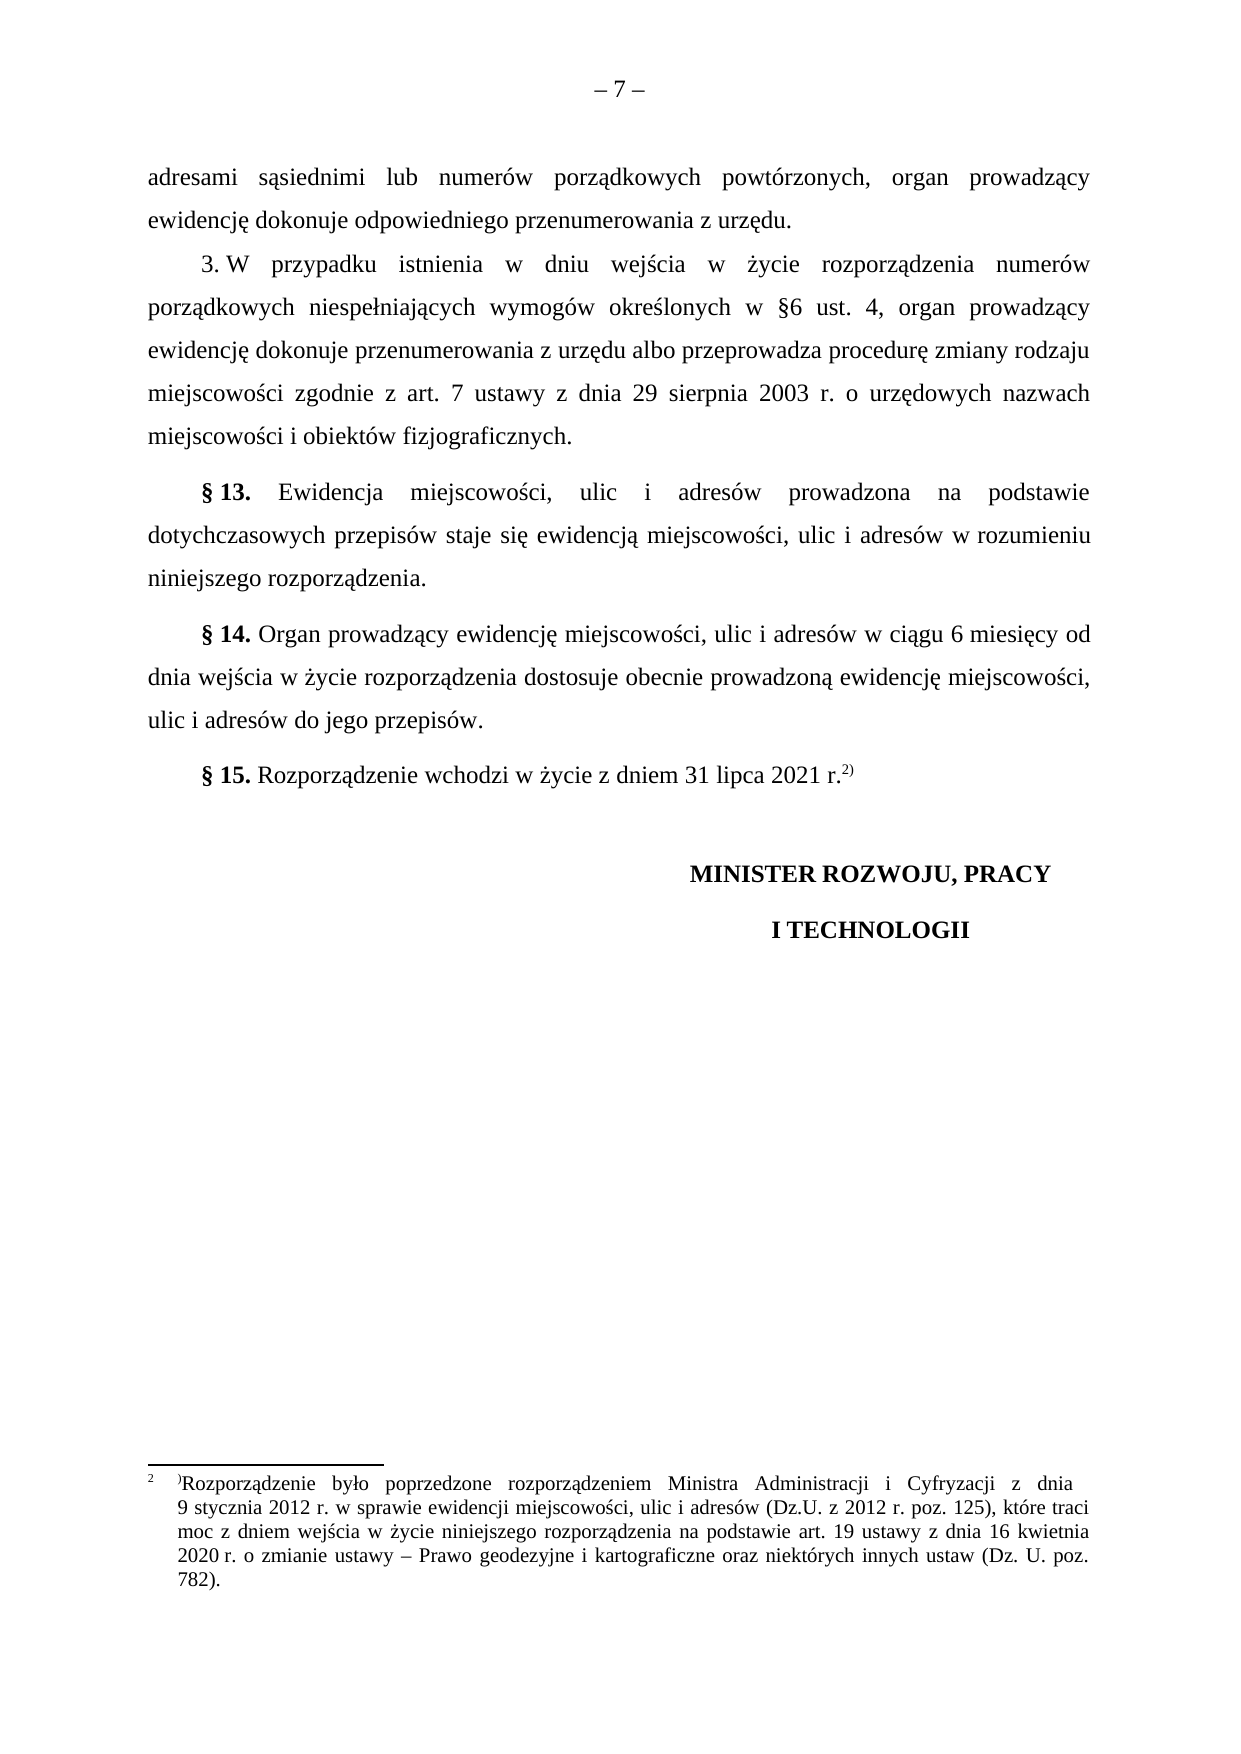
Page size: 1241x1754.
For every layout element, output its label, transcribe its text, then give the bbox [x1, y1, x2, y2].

text I TECHNOLOGII [650, 915, 1091, 944]
text § 14. Organ prowadzący ewidencję miejscowości, ulic i adresów w ciągu 6 miesięcy od dnia wejścia w życie rozporządzenia dostosuje obecnie prowadzoną ewidencję miejscowości, ulic i adresów do jego przepisów. [148, 619, 1091, 734]
text MINISTER ROZWOJU, PRACY [650, 859, 1091, 888]
text § 13. Ewidencja miejscowości, ulic i adresów prowadzona na podstawie dotychczasowych przepisów staje się ewidencją miejscowości, ulic i adresów w rozumieniu niniejszego rozporządzenia. [148, 477, 1091, 592]
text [148, 162, 1091, 234]
text 3. W przypadku istnienia w dniu wejścia w życie rozporządzenia numerów porządkowych niespełniających wymogów określonych w §6 ust. 4, organ prowadzący ewidencję dokonuje przenumerowania z urzędu albo przeprowadza procedurę zmiany rodzaju miejscowości zgodnie z art. 7 ustawy z dnia 29 sierpnia 2003 r. o urzędowych nazwach miejscowości i obiektów fizjograficznych. [148, 249, 1091, 450]
text § 15. Rozporządzenie wchodzi w życie z dniem 31 lipca 2021 r.) [148, 761, 1091, 789]
